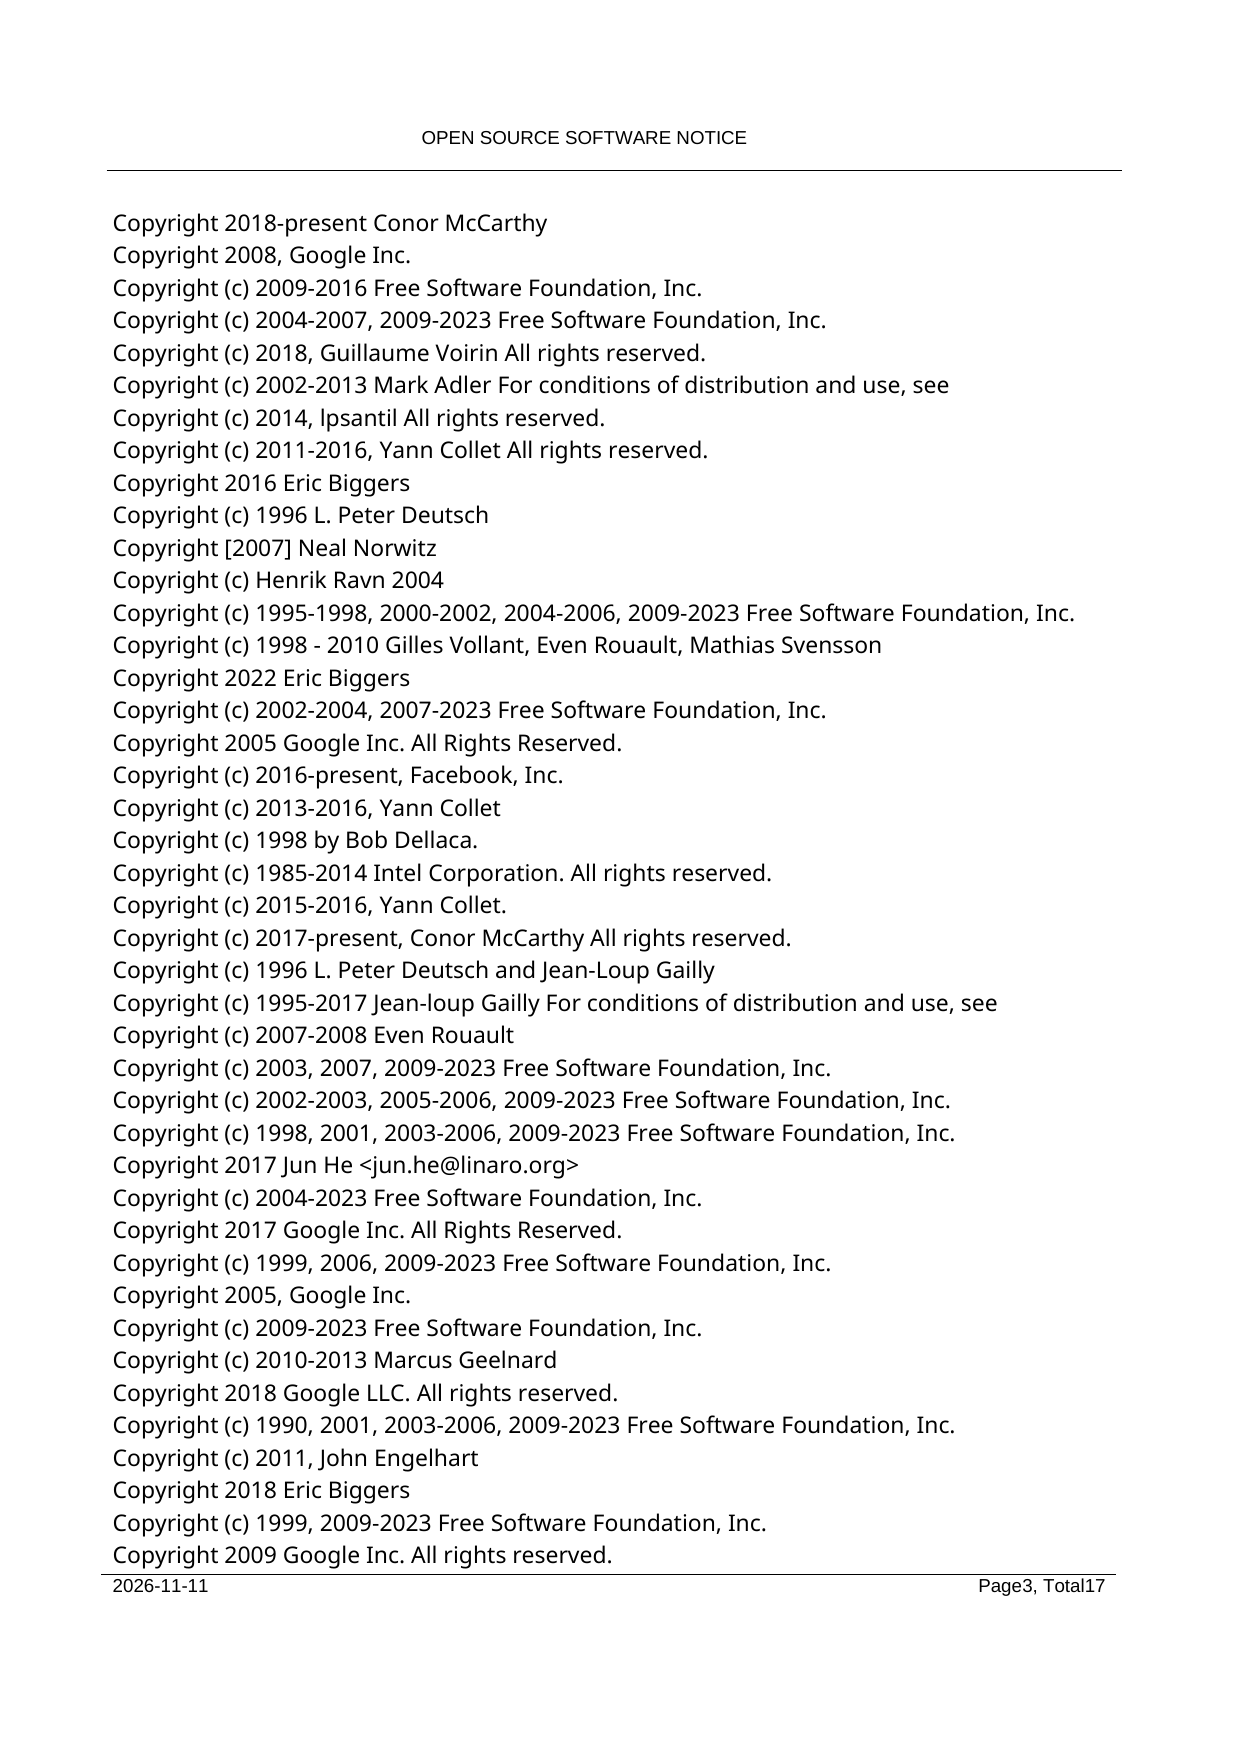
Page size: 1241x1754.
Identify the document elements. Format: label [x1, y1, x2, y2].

text [112, 206, 1128, 1571]
